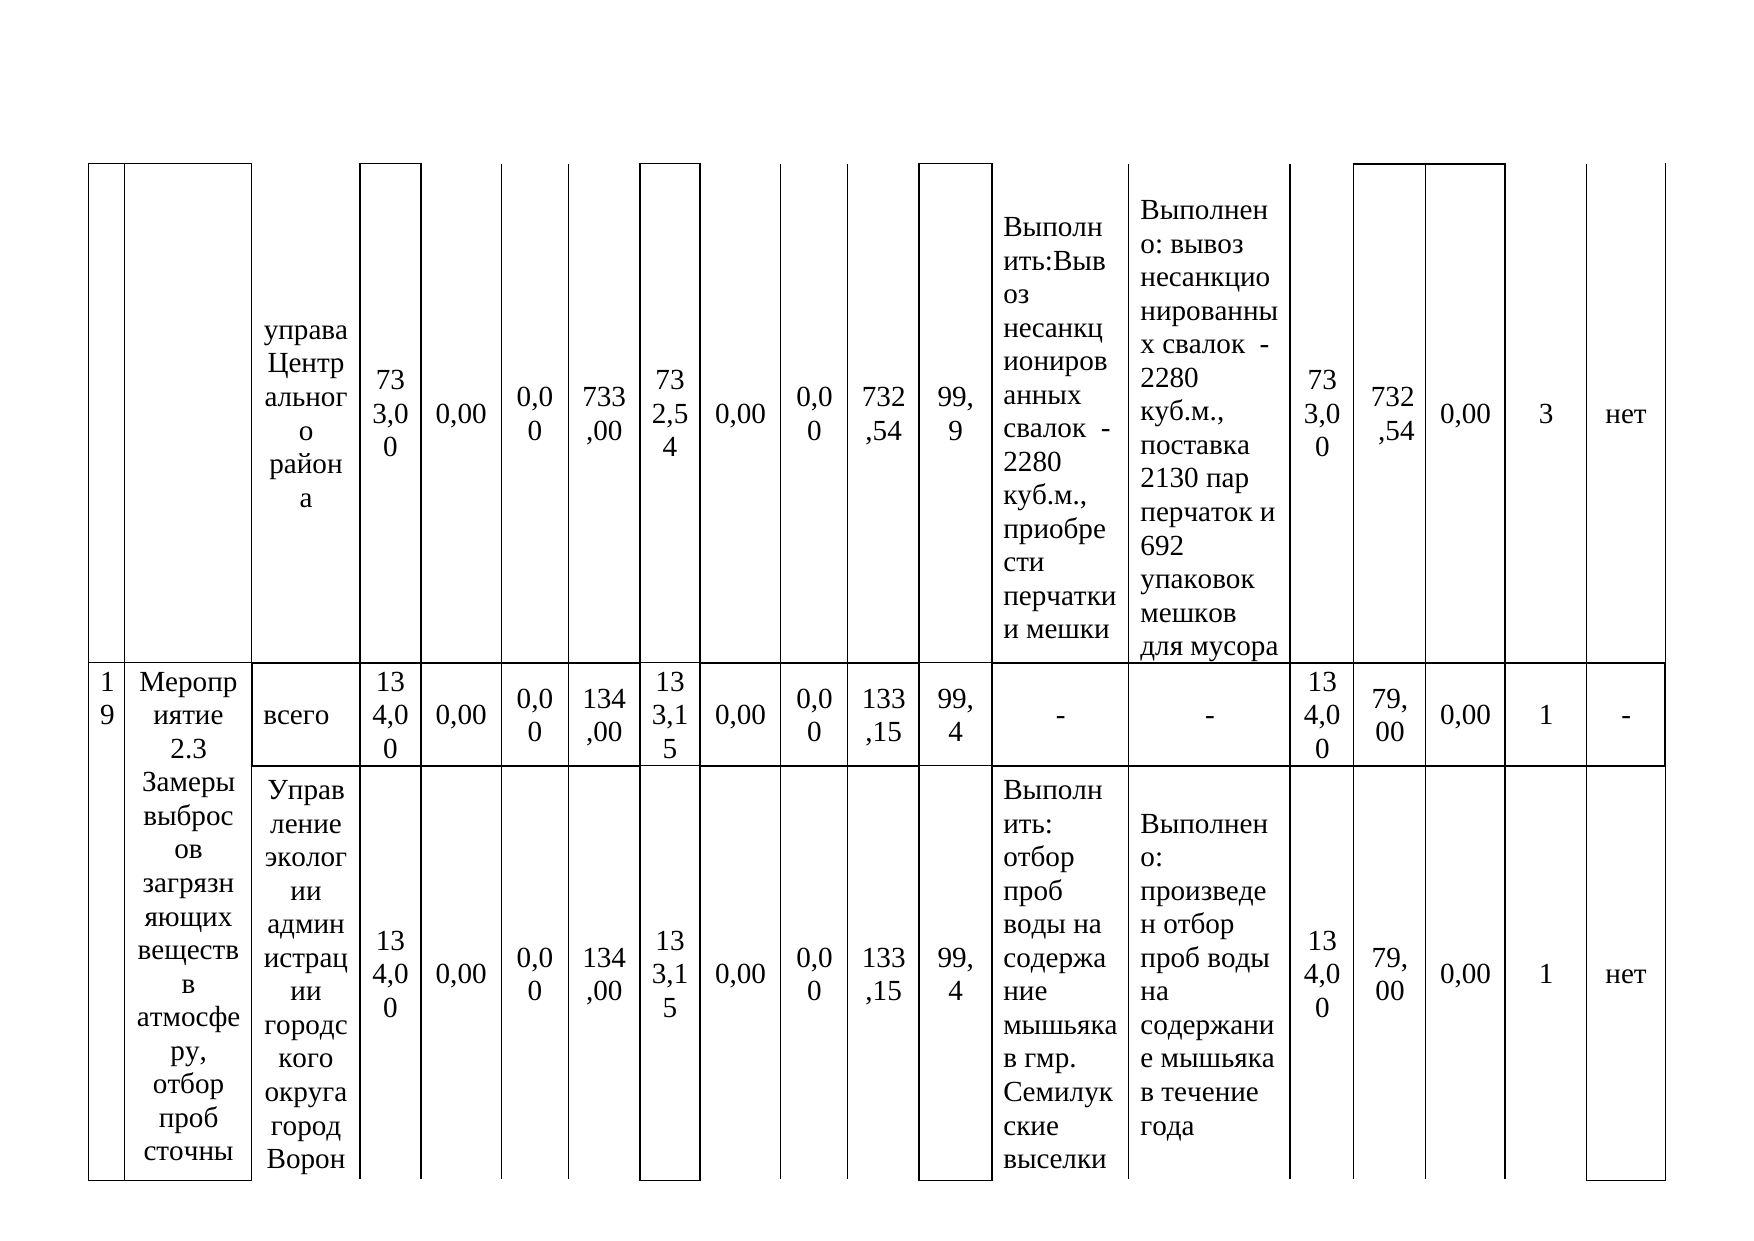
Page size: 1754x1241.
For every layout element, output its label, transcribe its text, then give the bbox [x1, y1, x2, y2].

table_cell 19 [89, 663, 124, 1180]
table_cell 1 [1505, 767, 1586, 1180]
table_cell 99,4 [920, 663, 991, 764]
table_cell 134,00 [568, 767, 639, 1180]
table_cell 0,00 [1426, 664, 1504, 764]
table_cell 134,00 [569, 664, 639, 764]
table_cell 0,00 [781, 163, 847, 662]
table_cell 133,15 [641, 766, 699, 1180]
table_cell 134,00 [1291, 664, 1353, 764]
table_cell 133,15 [848, 767, 918, 1180]
table_cell 0,00 [781, 767, 848, 1180]
table_cell 733,00 [361, 164, 420, 662]
table_cell Выполнено: вывоз несанкционированных свалок - 2280 куб.м., поставка 2130 пар перчаток и 692 упаковок мешков для мусора [1129, 163, 1290, 662]
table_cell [1129, 767, 1290, 1180]
table_cell 3 [1506, 163, 1586, 662]
table_cell 732,54 [641, 164, 699, 662]
table_cell 1 [1506, 664, 1586, 764]
table_cell 133,15 [848, 664, 918, 764]
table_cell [252, 767, 360, 1180]
table_cell 0,00 [422, 163, 501, 662]
table_cell 133,15 [641, 663, 699, 764]
table_cell 79,00 [1354, 664, 1425, 764]
table_cell - [1129, 664, 1289, 764]
table_cell 732,54 [848, 163, 918, 662]
table_cell 0,00 [421, 767, 501, 1180]
table_cell 0,00 [701, 767, 781, 1180]
table_cell 0,00 [1426, 165, 1504, 662]
table_cell 0,00 [701, 664, 780, 764]
table_cell 134,00 [360, 767, 421, 1180]
table_cell Мероприятие 2.3 Замеры выбросов загрязняющих веществ в атмосферу, отбор проб сточных и природных вод и почвогрунтов в определенных точках, в том числе разовые при возникновении чрезвычайных ситуаций, техногенных аварий, сопровождающихся загрязнением окружающей среды, а также при работе с обращениями граждан-------------------------Проведение замеров выбросов загрязняющих веществ, сбросов сточных вод, почво-грунтов при рассмотрении ситуаций, оказывающих негативное воздействие на окружающую среду. [125, 663, 251, 1180]
table_cell нет [1587, 767, 1665, 1180]
table_cell 0,00 [502, 664, 568, 764]
table_cell 99,9 [920, 164, 991, 662]
table_cell 134,00 [1290, 767, 1354, 1180]
table_cell 0,00 [701, 163, 780, 662]
table_cell - [993, 664, 1128, 764]
table_cell 0,00 [781, 664, 847, 764]
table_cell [993, 767, 1129, 1180]
table_cell 733,00 [1291, 163, 1353, 662]
table_cell управа Центрального района [252, 163, 359, 662]
table_cell 99,4 [920, 766, 991, 1180]
table_cell всего [253, 664, 359, 764]
table_cell - [1587, 664, 1664, 764]
table_cell 0,00 [422, 664, 501, 764]
table_cell 0,00 [502, 163, 568, 662]
table_cell 0,00 [1425, 767, 1505, 1180]
table_cell нет [1587, 163, 1665, 662]
table_cell Выполнить:Вывоз несанкционированных свалок - 2280 куб.м., приобрести перчатки и мешки [993, 163, 1128, 662]
table_cell 733,00 [569, 163, 639, 662]
table_cell 0,00 [501, 767, 568, 1180]
table_cell 134,00 [361, 664, 420, 764]
table_cell 79,00 [1354, 767, 1425, 1180]
table_cell 732,54 [1354, 165, 1425, 662]
